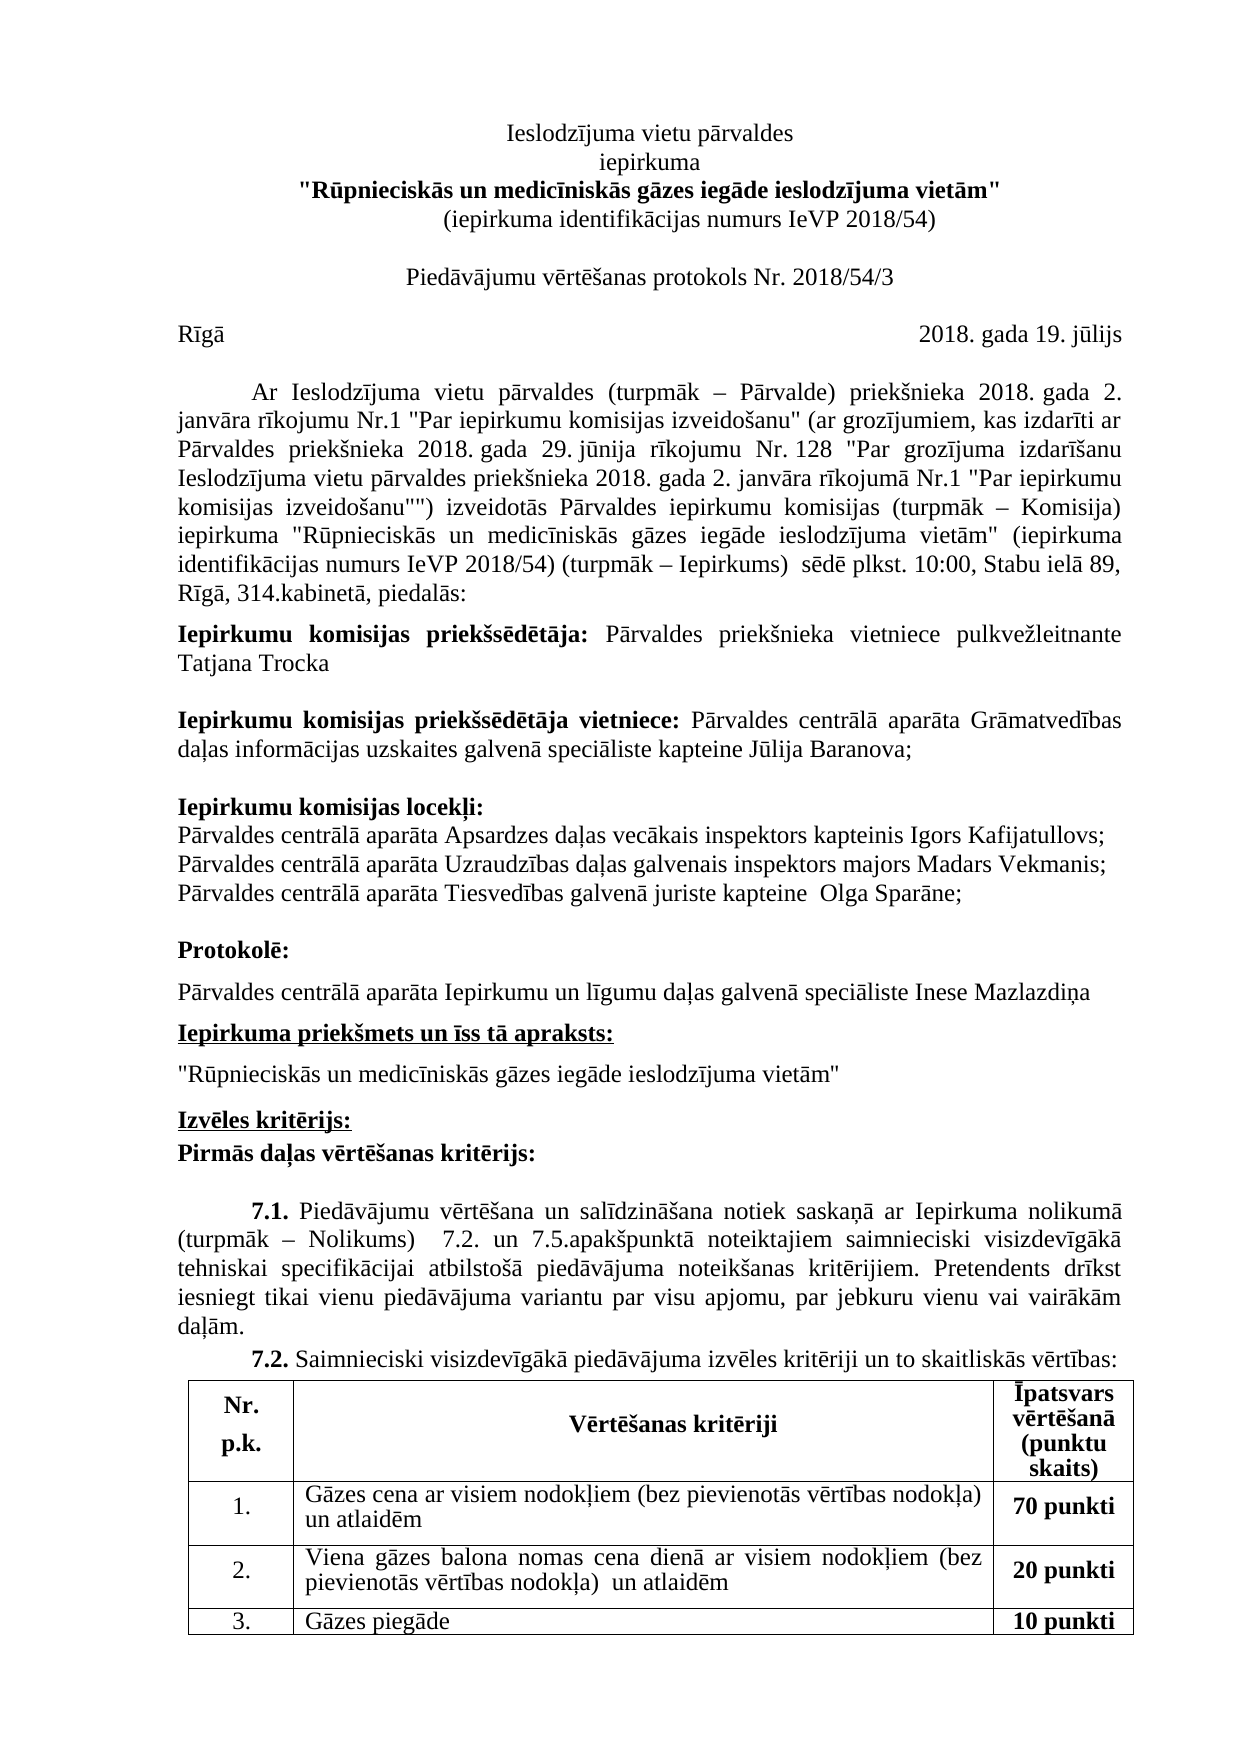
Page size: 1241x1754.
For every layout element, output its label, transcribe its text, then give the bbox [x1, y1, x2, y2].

text Pārvaldes centrālā aparāta Apsardzes daļas vecākais inspektors kapteinis Igors Kafijatullovs; [177, 821, 1122, 849]
text Rīgā 2018. gada 19. jūlijs [177, 319, 1122, 348]
text Iepirkuma priekšmets un īss tā apraksts: [177, 1018, 1122, 1047]
text iepirkuma [177, 147, 1122, 176]
table_cell 10 punkti [994, 1609, 1133, 1634]
text Iepirkumu komisijas priekšsēdētāja vietniece: Pārvaldes centrālā aparāta Grāmatvedības daļas informācijas uzskaites galvenā speciāliste kapteine Jūlija Baranova; [177, 706, 1122, 763]
text (iepirkuma identifikācijas numurs IeVP 2018/54) [177, 204, 1202, 233]
table_cell Gāzes cena ar visiem nodokļiem (bez pievienotās vērtības nodokļa) un atlaidēm [294, 1482, 993, 1545]
text Protokolē: [177, 936, 1122, 964]
text Pirmās daļas vērtēšanas kritērijs: [177, 1138, 1122, 1167]
table_cell 2. [189, 1546, 293, 1608]
text 7.1. Piedāvājumu vērtēšana un salīdzināšana notiek saskaņā ar Iepirkuma nolikumā (turpmāk – Nolikums) 7.2. un 7.5.apakšpunktā noteiktajiem saimnieciski visizdevīgākā tehniskai specifikācijai atbilstošā piedāvājuma noteikšanas kritērijiem. Pretendents drīkst iesniegt tikai vienu piedāvājuma variantu par visu apjomu, par jebkuru vienu vai vairākām daļām. [177, 1196, 1122, 1339]
text Pārvaldes centrālā aparāta Uzraudzības daļas galvenais inspektors majors Madars Vekmanis; [177, 849, 1122, 878]
text Piedāvājumu vērtēšanas Nr. 2018/54/3 [177, 262, 1122, 291]
table_header Vērtēšanas kritēriji [294, 1381, 993, 1481]
text "Rūpnieciskās un medicīniskās gāzes iegāde ieslodzījuma vietām'' [177, 1059, 1118, 1088]
table_cell 1. [189, 1482, 293, 1545]
table_cell 20 punkti [994, 1546, 1133, 1608]
text Izvēles kritērijs: [177, 1105, 1118, 1134]
table_cell 70 punkti [994, 1482, 1133, 1545]
table_cell 3. [189, 1609, 293, 1634]
text "Rūpnieciskās un medicīniskās gāzes iegāde ieslodzījuma vietām" [177, 176, 1122, 204]
table_cell Viena gāzes balona nomas cena dienā ar visiem nodokļiem (bez pievienotās vērtības nodokļa) un atlaidēm [294, 1546, 993, 1608]
table_header Īpatsvars vērtēšanā (punktu skaits) [994, 1381, 1133, 1481]
text Ieslodzījuma vietu pārvaldes [177, 118, 1122, 147]
table_cell Gāzes piegāde [294, 1609, 993, 1634]
text 7.2. Saimnieciski visizdevīgākā piedāvājuma izvēles kritēriji un to skaitliskās vērtības: [177, 1347, 1122, 1372]
text Pārvaldes centrālā aparāta Tiesvedības galvenā juriste kapteine Olga Sparāne; [177, 878, 1122, 907]
table_header Nr. p.k. [189, 1381, 293, 1481]
text Iepirkumu komisijas locekļi: [177, 792, 1122, 821]
text Iepirkumu komisijas priekšsēdētāja: Pārvaldes priekšnieka vietniece pulkvežleitnante Tatjana Trocka [177, 619, 1122, 677]
text Pārvaldes centrālā aparāta Iepirkumu un līgumu daļas galvenā speciāliste Inese Mazlazdiņa [177, 977, 1122, 1006]
text Ar Ieslodzījuma vietu pārvaldes (turpmāk – Pārvalde) priekšnieka 2018. gada 2. janvāra rīkojumu Nr.1 "Par iepirkumu komisijas izveidošanu" (ar grozījumiem, kas izdarīti ar Pārvaldes priekšnieka 2018. gada 29. jūnija rīkojumu Nr. 128 "Par grozījuma izdarīšanu Ieslodzījuma vietu pārvaldes priekšnieka 2018. gada 2. janvāra rīkojumā Nr.1 "Par iepirkumu komisijas izveidošanu"") izveidotās Pārvaldes iepirkumu komisijas (turpmāk – Komisija) iepirkuma "Rūpnieciskās un medicīniskās gāzes iegāde ieslodzījuma vietām" (iepirkuma identifikācijas numurs IeVP 2018/54) (turpmāk – Iepirkums) sēdē plkst. 10:00, Stabu ielā 89, Rīgā, 314.kabinetā, piedalās: [177, 377, 1122, 607]
